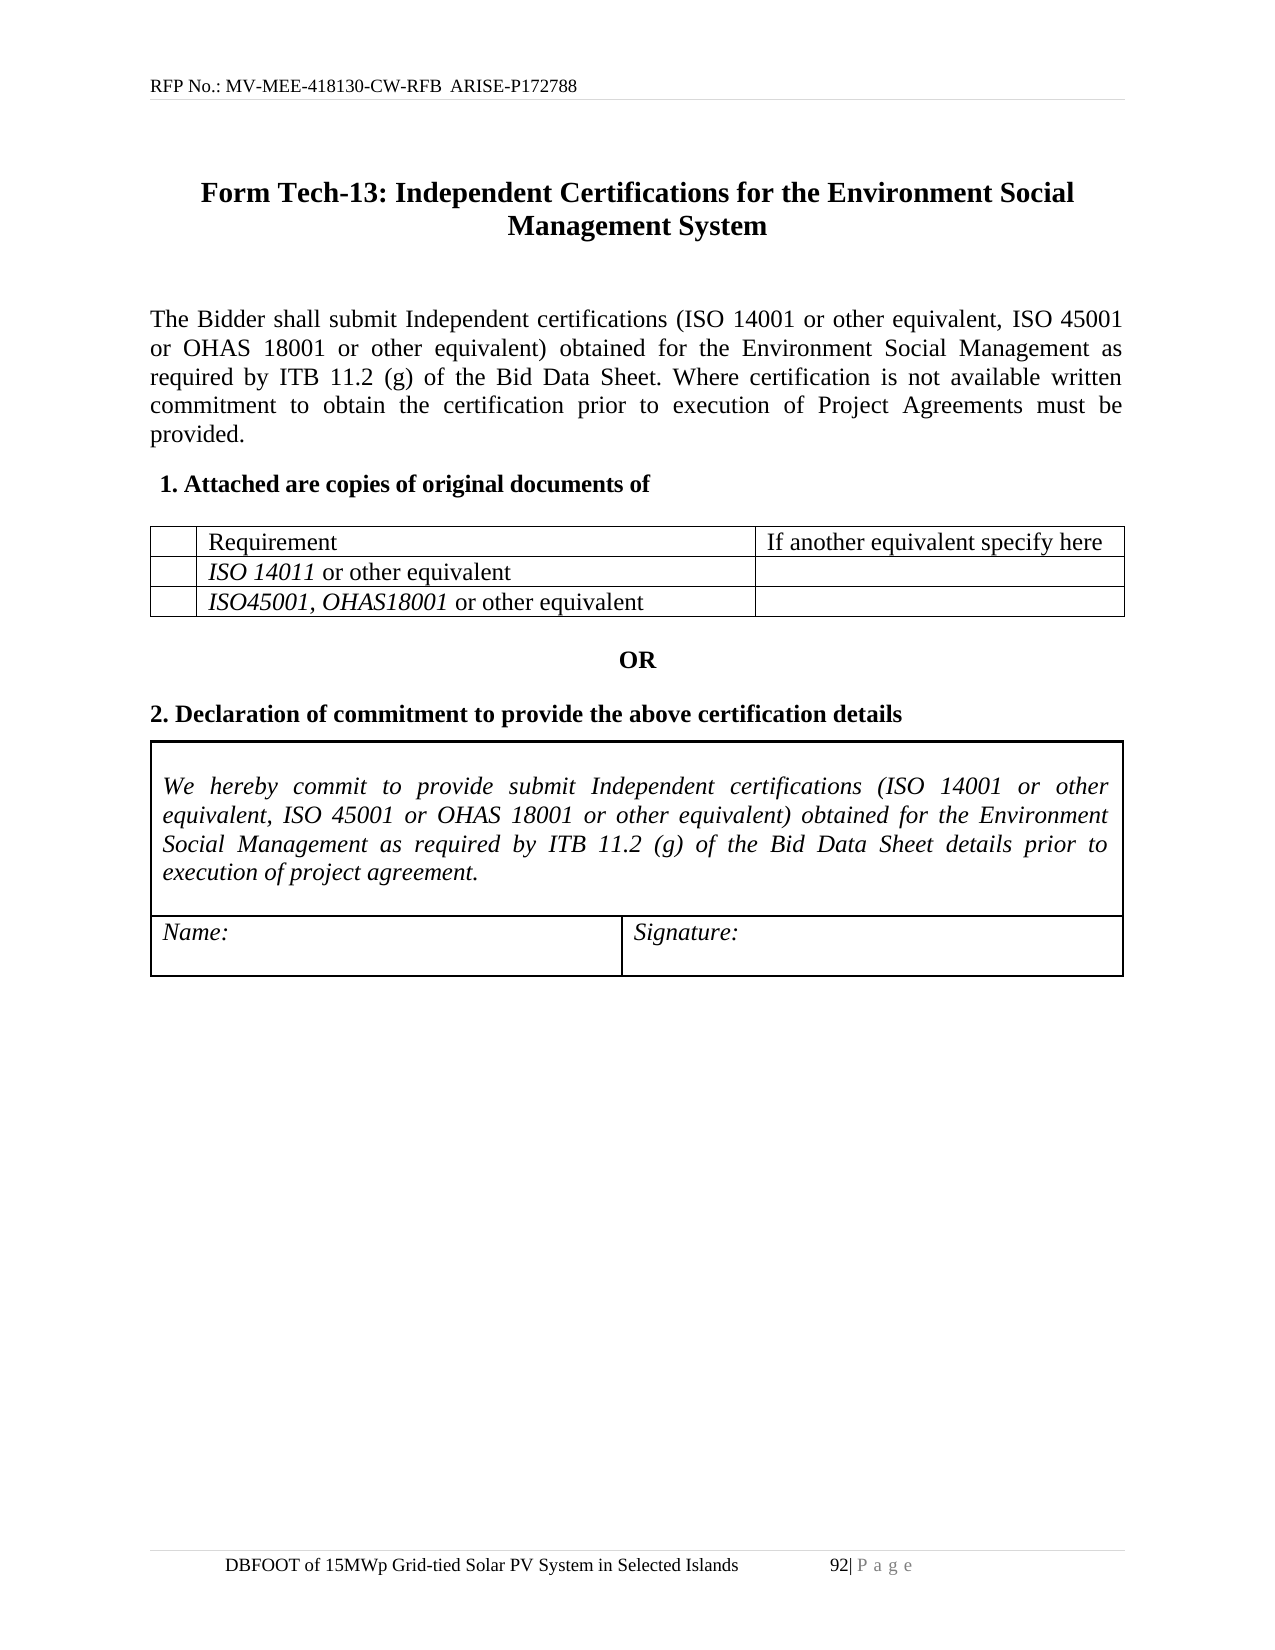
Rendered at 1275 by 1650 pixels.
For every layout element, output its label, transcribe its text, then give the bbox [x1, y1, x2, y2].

table_cell ISO45001, OHAS18001 or other equivalent [197, 587, 755, 616]
table_header Requirement [197, 527, 755, 556]
text 2. Declaration of commitment to provide the above certification details [150, 699, 1125, 728]
table_cell [756, 557, 1124, 586]
table_cell ISO 14011 or other equivalent [197, 557, 755, 586]
table_cell [151, 587, 196, 616]
table_cell [151, 557, 196, 586]
subtitle Form Tech-13: Independent Certifications for the Environment Social Management System [150, 175, 1125, 242]
table_header [151, 527, 196, 556]
text 1. Attached are copies of original documents of [159, 469, 1125, 497]
table_cell Name: [152, 917, 621, 974]
table_cell Signature: [623, 917, 1122, 974]
table_header If another equivalent specify here [756, 527, 1124, 556]
text OR [150, 645, 1125, 674]
table_header We hereby commit to provide submit Independent certifications (ISO 14001 or other equivalent, ISO 45001 or OHAS 18001 or other equivalent) obtained for the Environment Social Management as required by ITB 11.2 (g) of the Bid Data Sheet details prior to execution of project agreement. [152, 743, 1122, 915]
subtitle The Bidder shall submit Independent certifications (ISO 14001 or other equivalent, ISO 45001 or OHAS 18001 or other equivalent) obtained for the Environment Social Management as required by ITB 11.2 (g) of the Bid Data Sheet. Where certification is not available written commitment to obtain the certification prior to execution of Project Agreements must be provided. [150, 304, 1123, 448]
table_cell [756, 587, 1124, 616]
